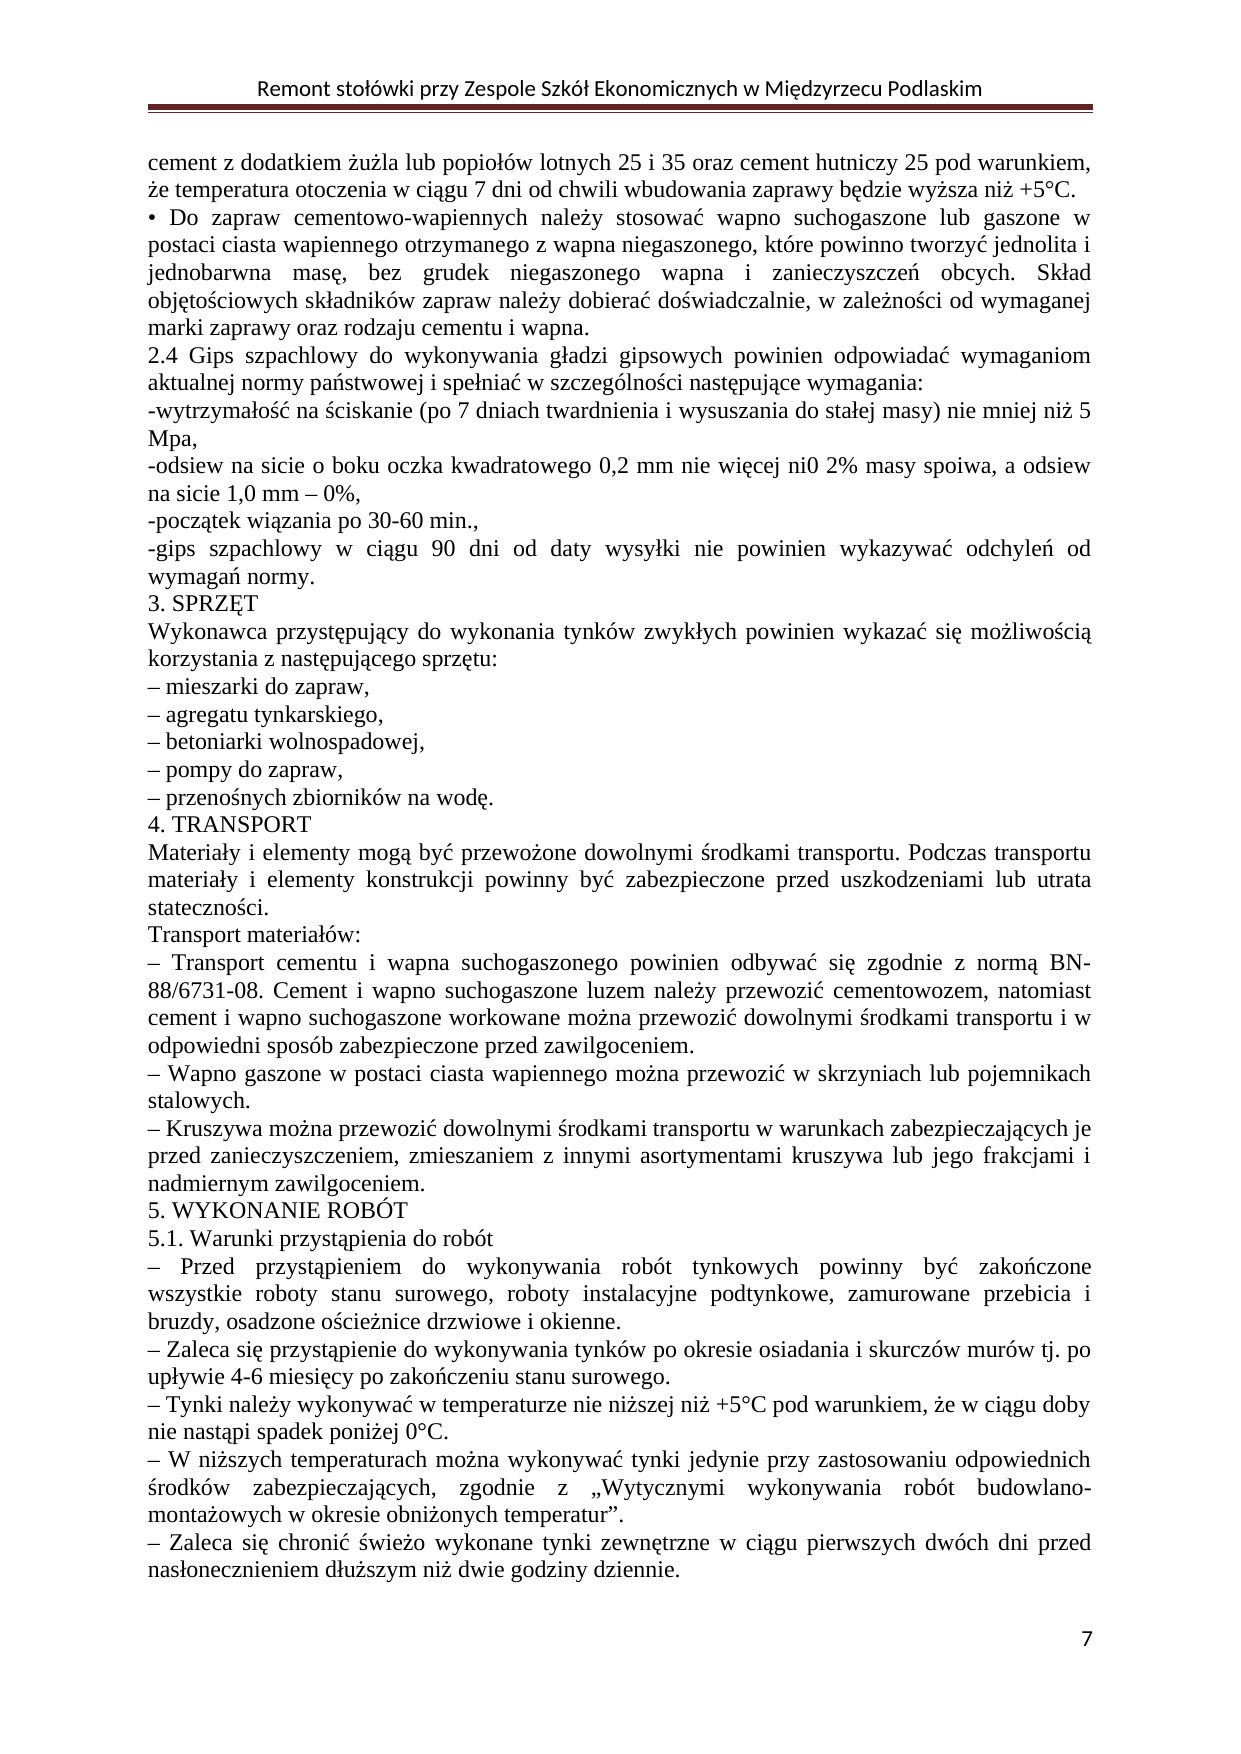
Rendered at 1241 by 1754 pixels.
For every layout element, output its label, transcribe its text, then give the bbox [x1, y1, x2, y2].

text – betoniarki wolnospadowej, [148, 727, 1093, 755]
text 3. SPRZĘT [148, 589, 1093, 617]
text – Zaleca się chronić świeżo wykonane tynki zewnętrzne w ciągu pierwszych dwóch dni przed nasłonecznieniem dłuższym niż dwie godziny dziennie. [148, 1528, 1093, 1583]
text -odsiew na sicie o boku oczka kwadratowego 0,2 mm nie więcej ni0 2% masy spoiwa, a odsiew na sicie 1,0 mm – 0%, [148, 451, 1093, 506]
text – pompy do zapraw, [148, 755, 1093, 782]
text – Tynki należy wykonywać w temperaturze nie niższej niż +5°C pod warunkiem, że w ciągu doby nie nastąpi spadek poniżej 0°C. [148, 1390, 1093, 1445]
text – przenośnych zbiorników na wodę. [148, 782, 1093, 810]
text -gips szpachlowy w ciągu 90 dni od daty wysyłki nie powinien wykazywać odchyleń od wymagań normy. [148, 534, 1093, 589]
text – Wapno gaszone w postaci ciasta wapiennego można przewozić w skrzyniach lub pojemnikach stalowych. [148, 1058, 1093, 1114]
text – Zaleca się przystąpienie do wykonywania tynków po okresie osiadania i skurczów murów tj. po upływie 4-6 miesięcy po zakończeniu stanu surowego. [148, 1334, 1093, 1390]
text -wytrzymałość na ściskanie (po 7 dniach twardnienia i wysuszania do stałej masy) nie mniej niż 5 Mpa, [148, 396, 1093, 451]
text – W niższych temperaturach można wykonywać tynki jedynie przy zastosowaniu odpowiednich środków zabezpieczających, zgodnie z „Wytycznymi wykonywania robót budowlano-montażowych w okresie obniżonych temperatur”. [148, 1445, 1093, 1528]
text 4. TRANSPORT [148, 810, 1093, 838]
text – Transport cementu i wapna suchogaszonego powinien odbywać się zgodnie z normą BN-88/6731-08. Cement i wapno suchogaszone luzem należy przewozić cementowozem, natomiast cement i wapno suchogaszone workowane można przewozić dowolnymi środkami transportu i w odpowiedni sposób zabezpieczone przed zawilgoceniem. [148, 948, 1093, 1058]
text 2.4 Gips szpachlowy do wykonywania gładzi gipsowych powinien odpowiadać wymaganiom aktualnej normy państwowej i spełniać w szczególności następujące wymagania: [148, 341, 1093, 396]
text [148, 148, 1093, 203]
text – Kruszywa można przewozić dowolnymi środkami transportu w warunkach zabezpieczających je przed zanieczyszczeniem, zmieszaniem z innymi asortymentami kruszywa lub jego frakcjami i nadmiernym zawilgoceniem. [148, 1114, 1093, 1197]
text Transport materiałów: [148, 921, 1093, 948]
text Wykonawca przystępujący do wykonania tynków zwykłych powinien wykazać się możliwością korzystania z następującego sprzętu: [148, 617, 1093, 672]
text – mieszarki do zapraw, [148, 672, 1093, 700]
text 5. WYKONANIE ROBÓT [148, 1197, 1093, 1224]
text Materiały i elementy mogą być przewożone dowolnymi środkami transportu. Podczas transportu materiały i elementy konstrukcji powinny być zabezpieczone przed uszkodzeniami lub utrata stateczności. [148, 838, 1093, 921]
text -początek wiązania po 30-60 min., [148, 506, 1093, 534]
text • Do zapraw cementowo-wapiennych należy stosować wapno suchogaszone lub gaszone w postaci ciasta wapiennego otrzymanego z wapna niegaszonego, które powinno tworzyć jednolita i jednobarwna masę, bez grudek niegaszonego wapna i zanieczyszczeń obcych. Skład objętościowych składników zapraw należy dobierać doświadczalnie, w zależności od wymaganej marki zaprawy oraz rodzaju cementu i wapna. [148, 203, 1093, 341]
text – Przed przystąpieniem do wykonywania robót tynkowych powinny być zakończone wszystkie roboty stanu surowego, roboty instalacyjne podtynkowe, zamurowane przebicia i bruzdy, osadzone ościeżnice drzwiowe i okienne. [148, 1252, 1093, 1334]
text 5.1. Warunki przystąpienia do robót [148, 1224, 1093, 1252]
text – agregatu tynkarskiego, [148, 700, 1093, 727]
